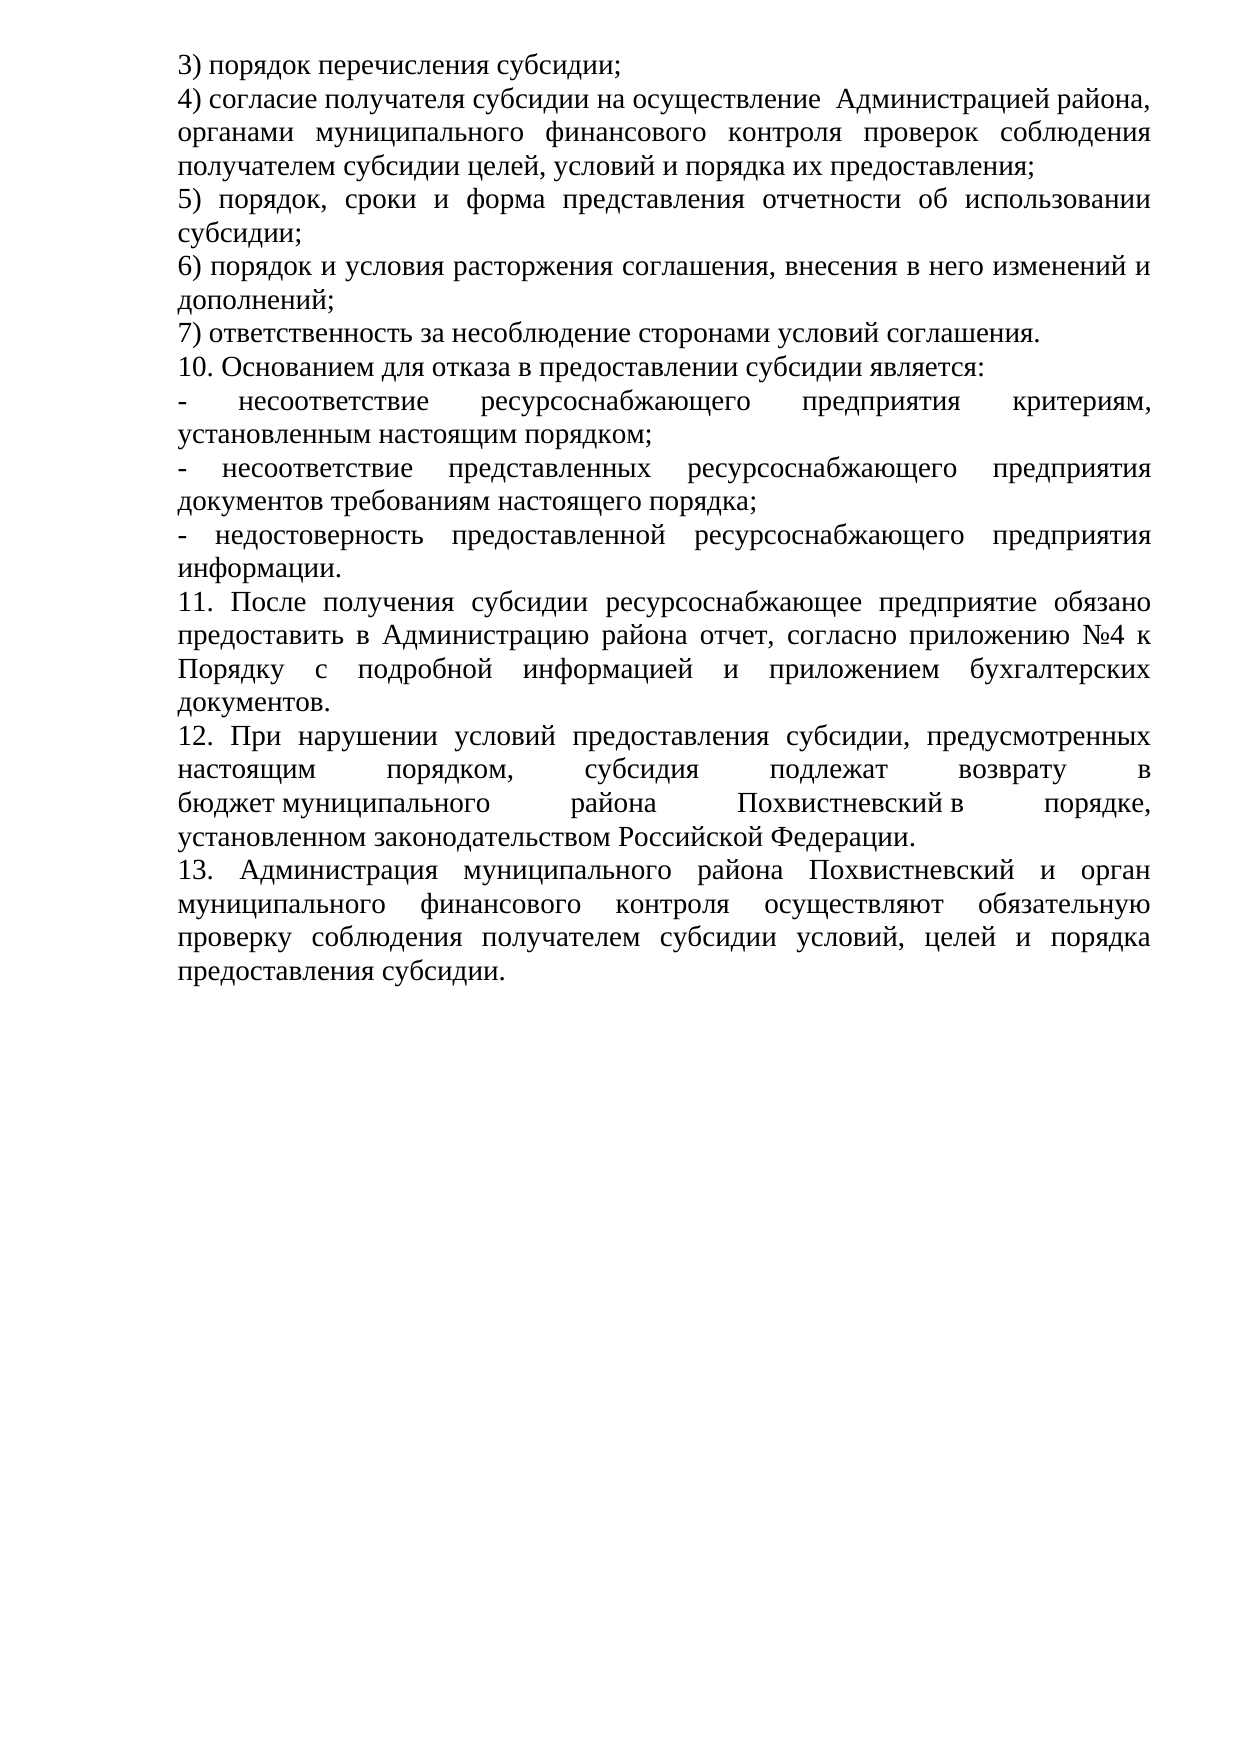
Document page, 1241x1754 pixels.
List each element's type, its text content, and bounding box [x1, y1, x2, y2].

text 7) ответственность за несоблюдение сторонами условий соглашения. [177, 316, 1152, 349]
text 6) порядок и условия расторжения соглашения, внесения в него изменений и дополнений; [177, 248, 1152, 316]
text 10. Основанием для отказа в предоставлении субсидии является: [177, 349, 1152, 383]
text 3) порядок перечисления субсидии; [177, 47, 1152, 81]
text 5) порядок, сроки и форма представления отчетности об использовании субсидии; [177, 181, 1152, 248]
text 13. Администрация муниципального района Похвистневский и орган муниципального финансового контроля осуществляют обязательную проверку соблюдения получателем субсидии условий, целей и порядка предоставления субсидии. [177, 852, 1152, 986]
text - несоответствие представленных ресурсоснабжающего предприятия документов требованиям настоящего порядка; [177, 450, 1152, 517]
text - недостоверность предоставленной ресурсоснабжающего предприятия информации. [177, 517, 1152, 584]
text - несоответствие ресурсоснабжающего предприятия критериям, установленным настоящим порядком; [177, 383, 1152, 450]
text 4) согласие получателя субсидии на осуществление Администрацией района, органами муниципального финансового контроля проверок соблюдения получателем субсидии целей, условий и порядка их предоставления; [177, 81, 1152, 181]
text 11. После получения субсидии ресурсоснабжающее предприятие обязано предоставить в Администрацию района отчет, согласно приложению №4 к Порядку с подробной информацией и приложением бухгалтерских документов. [177, 584, 1152, 718]
text 12. При нарушении условий предоставления субсидии, предусмотренных настоящим порядком, субсидия подлежат возврату в бюджет муниципального района Похвистневский в порядке, установленном законодательством Российской Федерации. [177, 718, 1152, 852]
